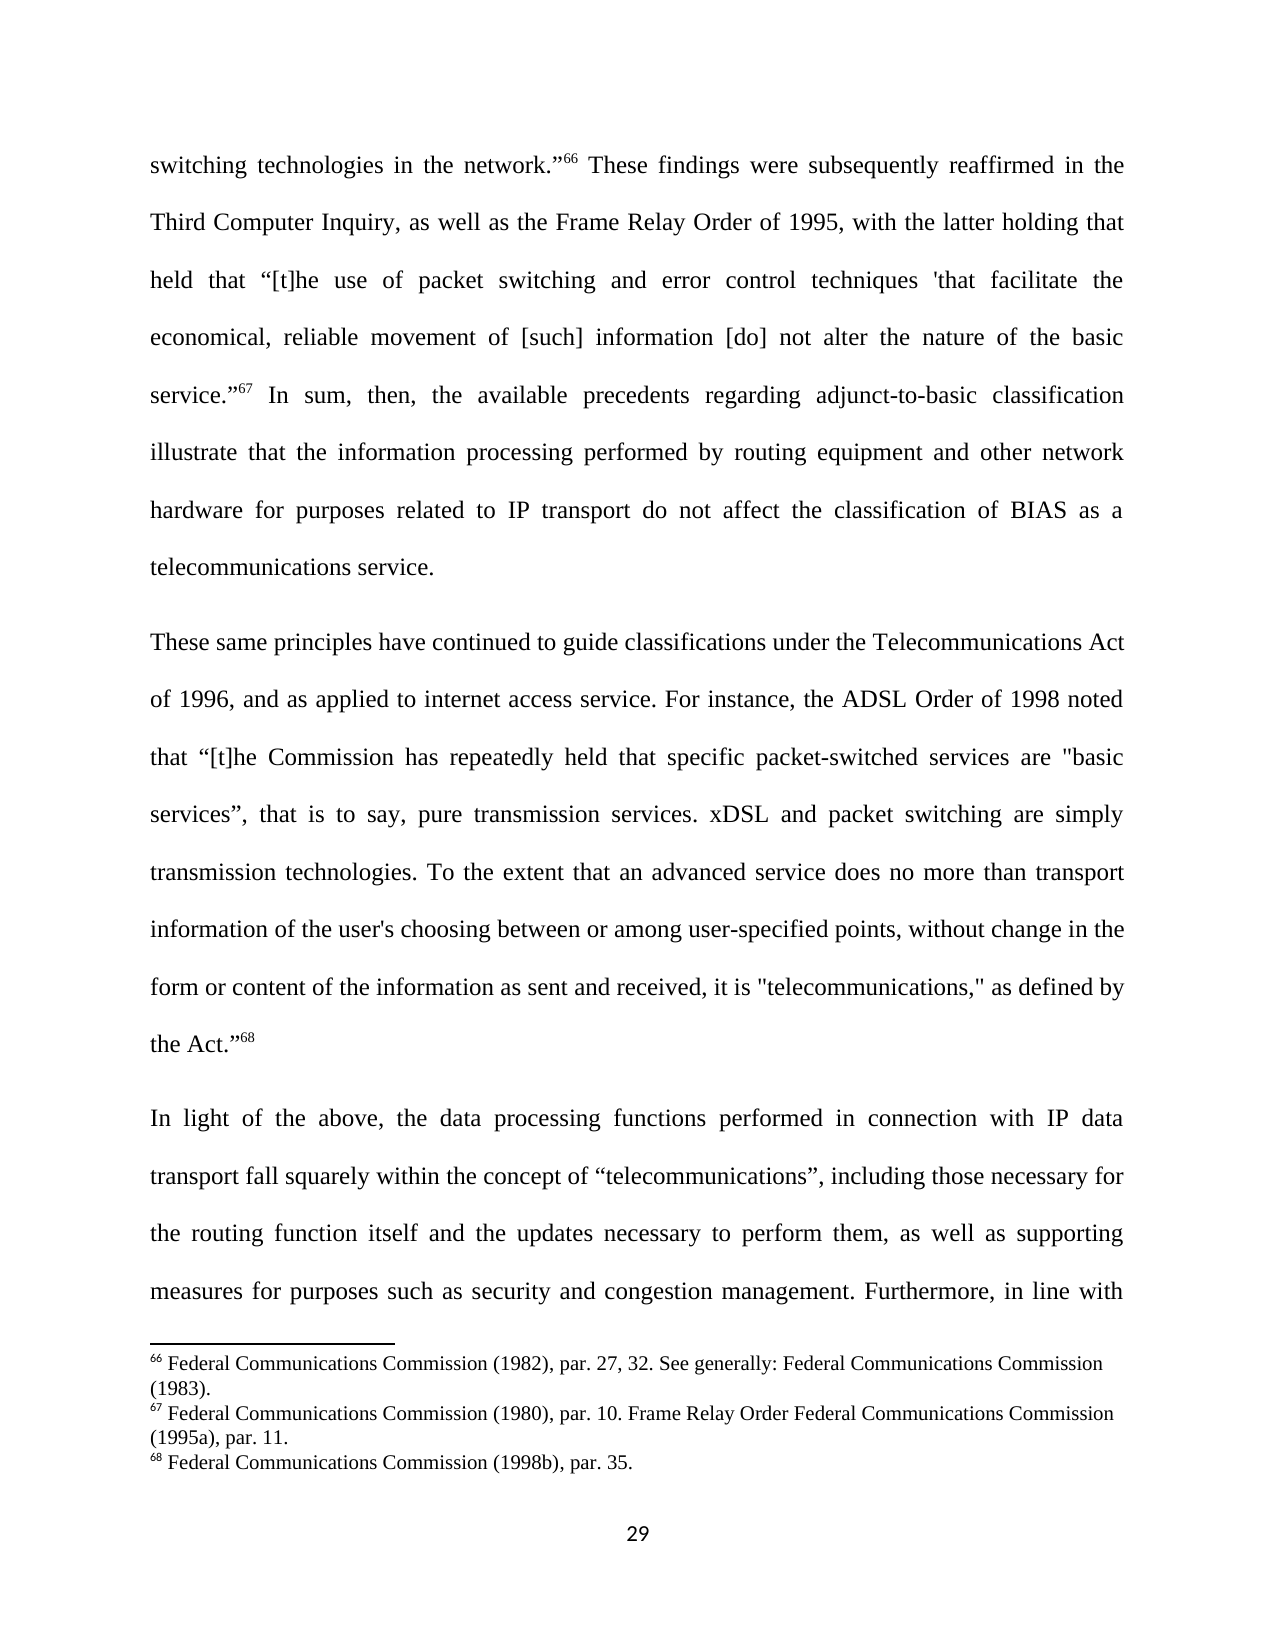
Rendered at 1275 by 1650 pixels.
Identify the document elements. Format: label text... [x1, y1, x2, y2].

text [150, 1103, 1125, 1304]
text These same principles have continued to guide classifications under the Telecommunications Act of 1996, and as applied to internet access service. For instance, the ADSL Order of 1998 noted that “[t]he Commission has repeatedly held that specific packet-switched services are "basic services”, that is to say, pure transmission services. xDSL and packet switching are simply transmission technologies. To the extent that an advanced service does no more than transport information of the user's choosing between or among user-specified points, without change in the form or content of the information as sent and received, it is "telecommunications," as defined by the Act.” [150, 627, 1125, 1058]
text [150, 150, 1125, 581]
